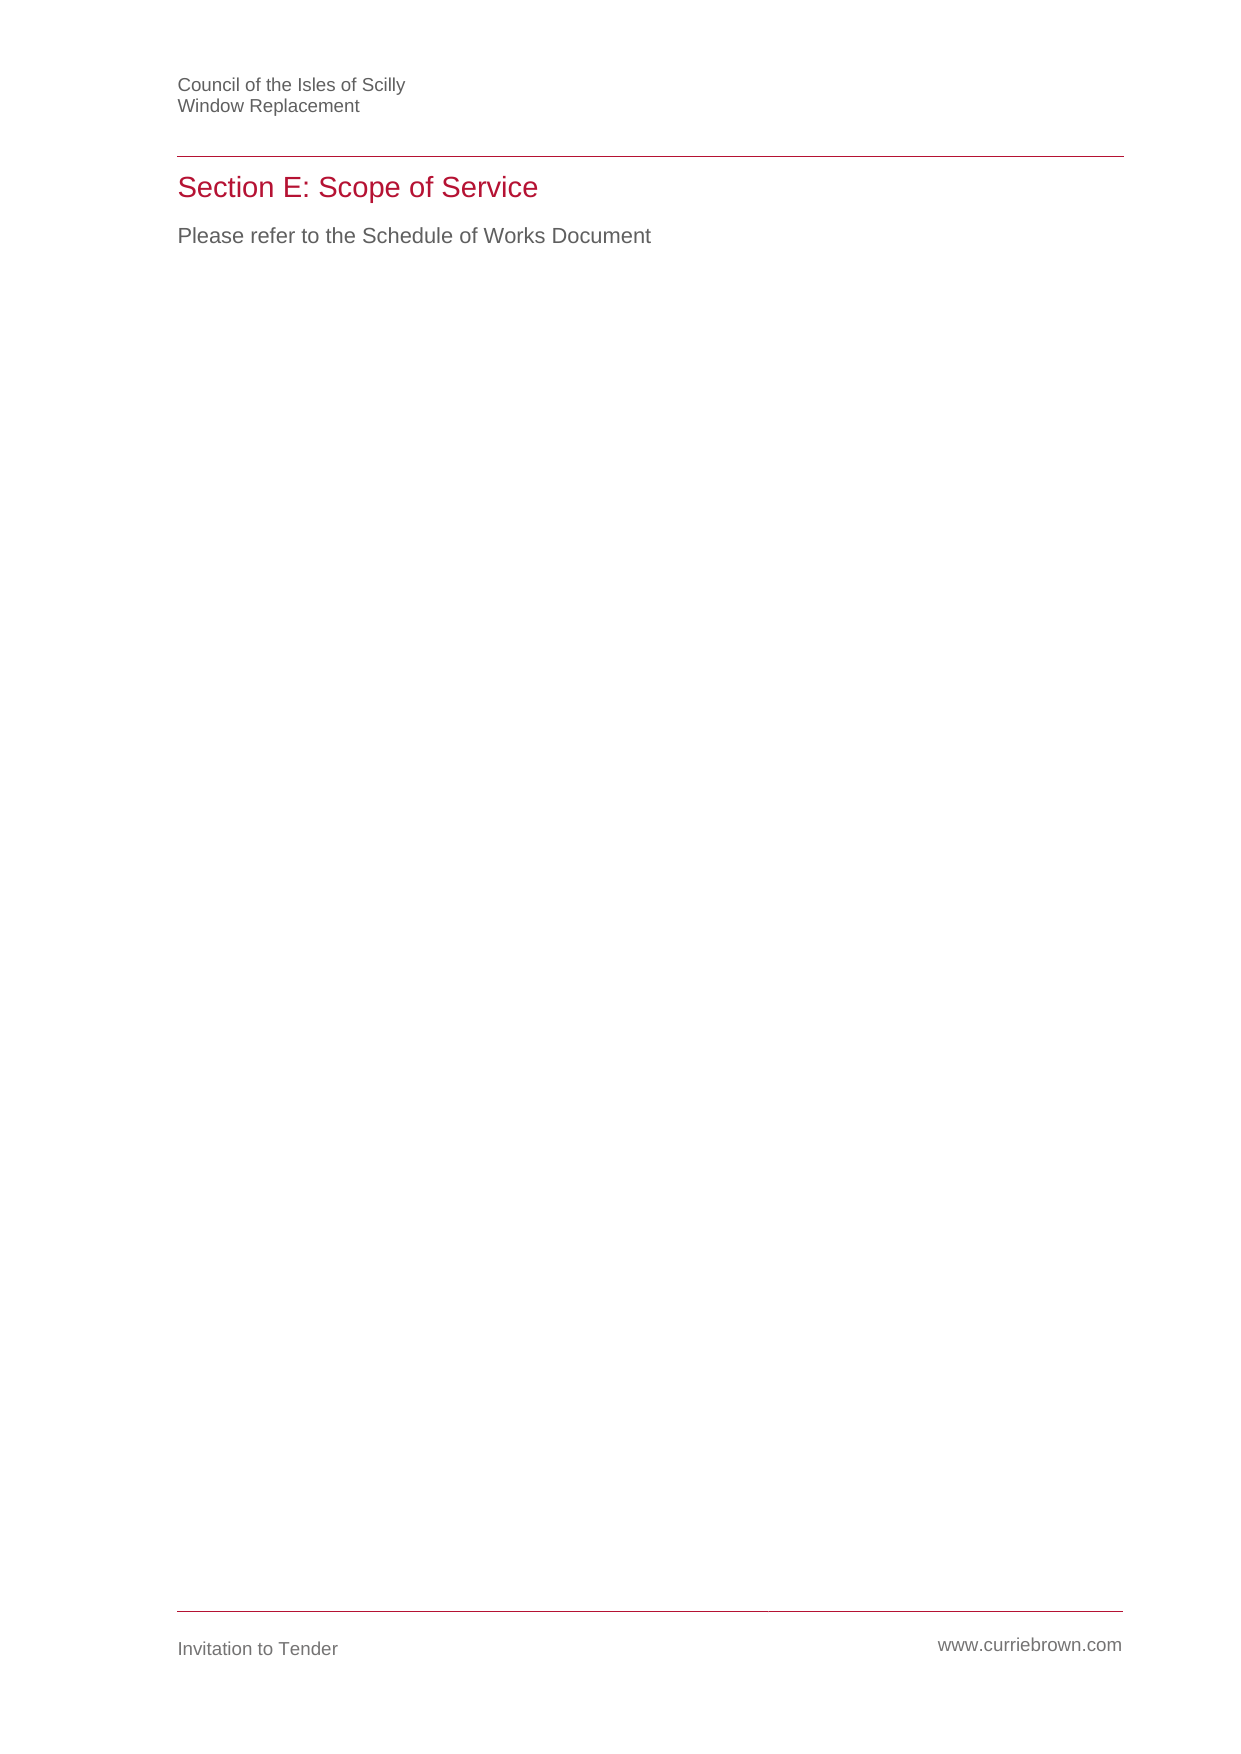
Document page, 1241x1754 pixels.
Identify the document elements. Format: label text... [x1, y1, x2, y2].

text Section E: Scope of Service [177, 170, 1161, 204]
text Please refer to the Schedule of Works Document [177, 223, 1161, 248]
